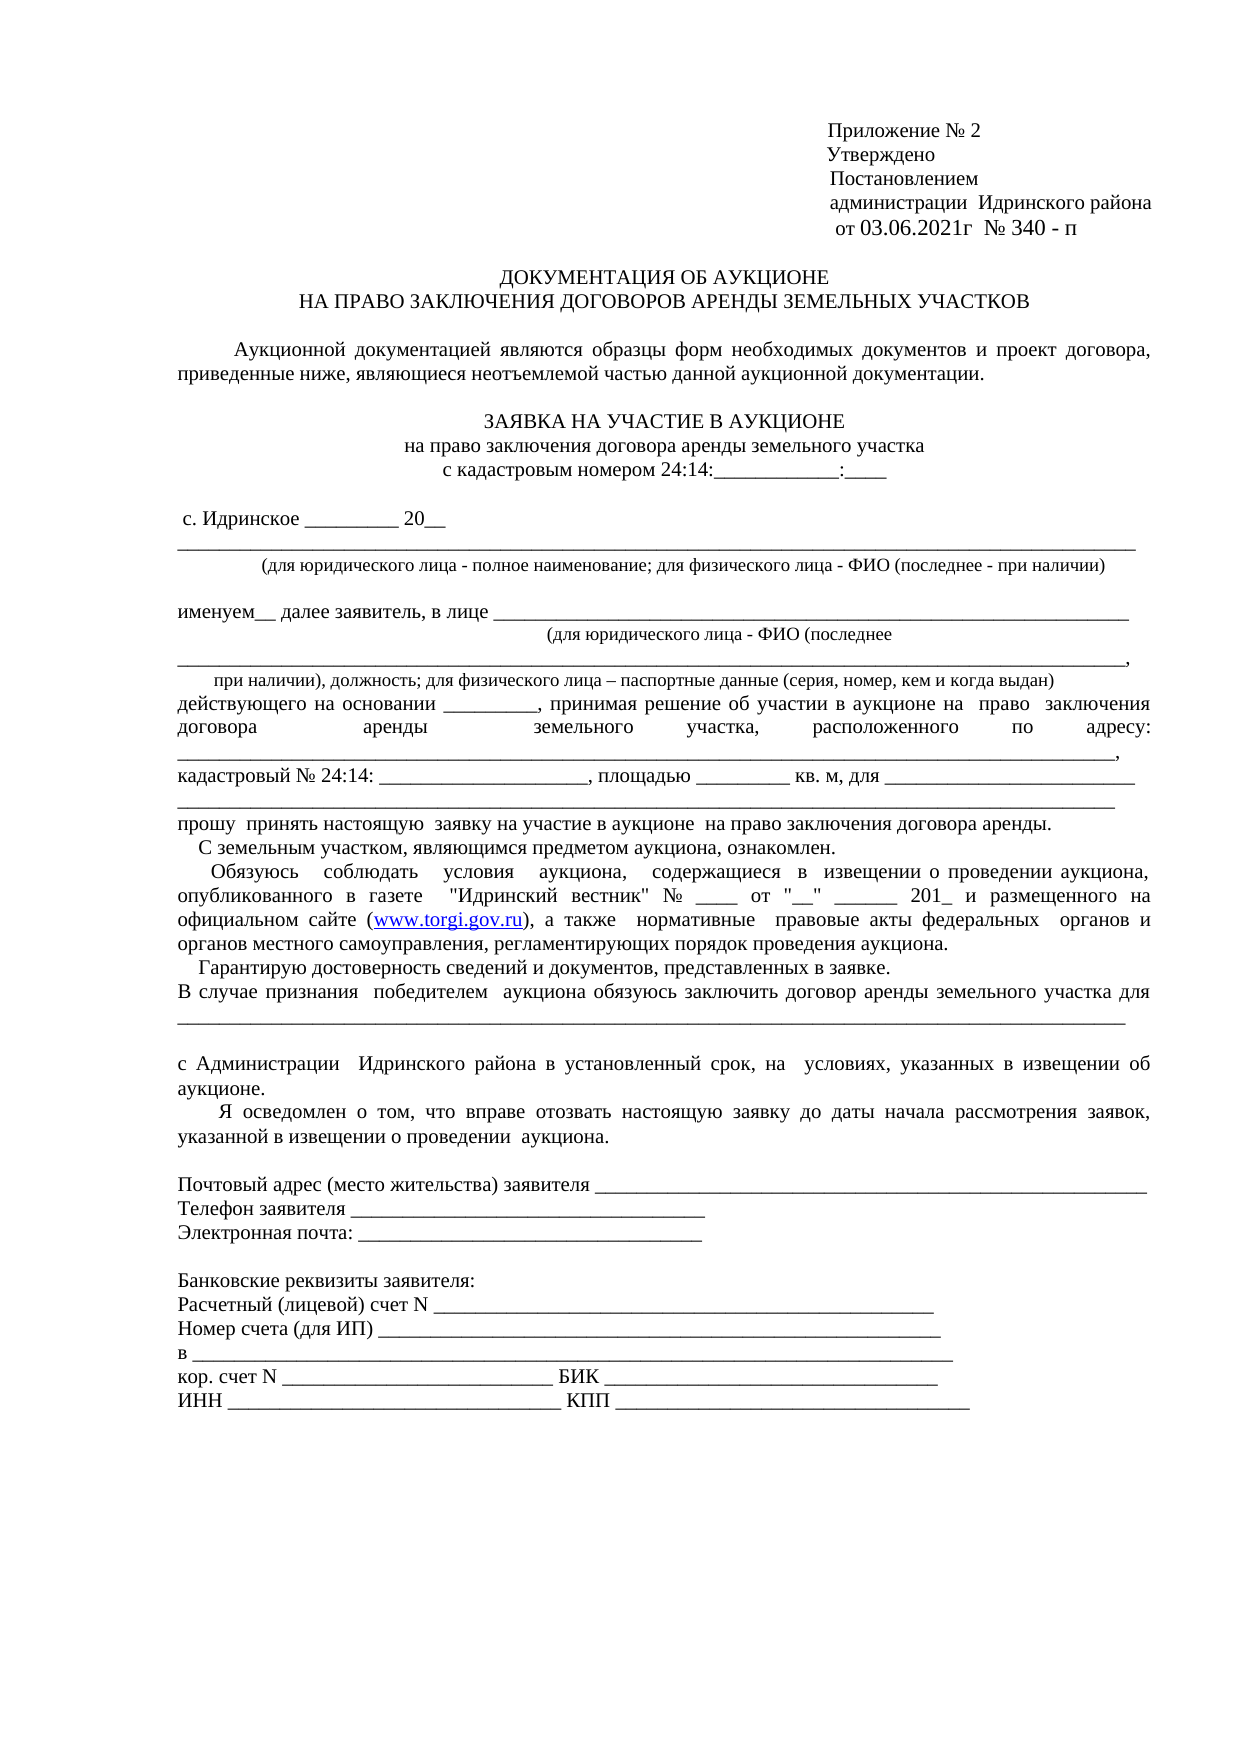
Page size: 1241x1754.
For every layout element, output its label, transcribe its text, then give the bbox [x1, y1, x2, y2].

text Обязуюсь соблюдать условия аукциона, содержащиеся в извещении о проведении аукциона, опубликованного в газете "Идринский вестник" № ____ от "__" ______ 201_ и размещенного на официальном сайте (www.torgi.gov.ru), а также нормативные правовые акты федеральных органов и органов местного самоуправления, регламентирующих порядок проведения аукциона. [177, 859, 1152, 955]
text В случае признания победителем аукциона обязуюсь заключить договор аренды земельного участка для ___________________________________________________________________________________________ [177, 979, 1152, 1027]
text Банковские реквизиты заявителя: [177, 1268, 1152, 1292]
text ИНН ________________________________ КПП __________________________________ [177, 1388, 1152, 1412]
text кор. счет N __________________________ БИК ________________________________ [177, 1364, 1152, 1388]
text С земельным участком, являющимся предметом аукциона, ознакомлен. [177, 835, 1152, 859]
text при наличии), должность; для физического лица – паспортные данные (серия, номер, кем и когда выдан) [177, 669, 1152, 690]
text __________________________________________________________________________________________ [177, 787, 1152, 811]
text Постановлением [177, 166, 1152, 190]
text Электронная почта: _________________________________ [177, 1220, 1152, 1244]
text Почтовый адрес (место жительства) заявителя _____________________________________________________ [177, 1172, 1152, 1196]
text ___________________________________________________________________________________________, [177, 645, 1152, 669]
text кадастровый № 24:14: ____________________, площадью _________ кв. м, для ________________________ [177, 763, 1152, 787]
text администрации Идринского района [177, 190, 1152, 214]
text от 03.06.2021г № 340 - п [177, 214, 1152, 241]
text (для юридического лица - полное наименование; для физического лица - ФИО (последнее - при наличии) [177, 553, 1152, 575]
text ____________________________________________________________________________________________ [177, 529, 1152, 553]
text с Администрации Идринского района в установленный срок, на условиях, указанных в извещении об аукционе. [177, 1051, 1152, 1099]
text НА ПРАВО ЗАКЛЮЧЕНИЯ ДОГОВОРОВ АРЕНДЫ ЗЕМЕЛЬНЫХ УЧАСТКОВ [177, 289, 1152, 313]
text именуем__ далее заявитель, в лице _____________________________________________________________ [177, 599, 1152, 623]
text Я осведомлен о том, что вправе отозвать настоящую заявку до даты начала рассмотрения заявок, указанной в извещении о проведении аукциона. [177, 1099, 1152, 1148]
text (для юридического лица - ФИО (последнее [177, 623, 1152, 645]
text Расчетный (лицевой) счет N ________________________________________________ [177, 1292, 1152, 1316]
text Номер счета (для ИП) ______________________________________________________ [177, 1316, 1152, 1340]
text Аукционной документацией являются образцы форм необходимых документов и проект договора, приведенные ниже, являющиеся неотъемлемой частью данной аукционной документации. [177, 337, 1152, 385]
text ЗАЯВКА НА УЧАСТИЕ В АУКЦИОНЕ [177, 409, 1152, 433]
text в _________________________________________________________________________ [177, 1340, 1152, 1364]
text с кадастровым номером 24:14:____________:____ [177, 457, 1152, 481]
text Приложение № 2 [177, 118, 1152, 142]
text действующего на основании _________, принимая решение об участии в аукционе на право заключения договора аренды земельного участка, расположенного по адресу: __________________________________________________________________________________________, [177, 690, 1152, 763]
text ДОКУМЕНТАЦИЯ ОБ АУКЦИОНЕ [177, 265, 1152, 289]
text на право заключения договора аренды земельного участка [177, 433, 1152, 457]
text прошу принять настоящую заявку на участие в аукционе на право заключения договора аренды. [177, 811, 1152, 835]
text Телефон заявителя __________________________________ [177, 1196, 1152, 1220]
text с. Идринское _________ 20__ [177, 505, 1152, 529]
text Утверждено [177, 142, 1152, 166]
text Гарантирую достоверность сведений и документов, представленных в заявке. [177, 955, 1152, 979]
